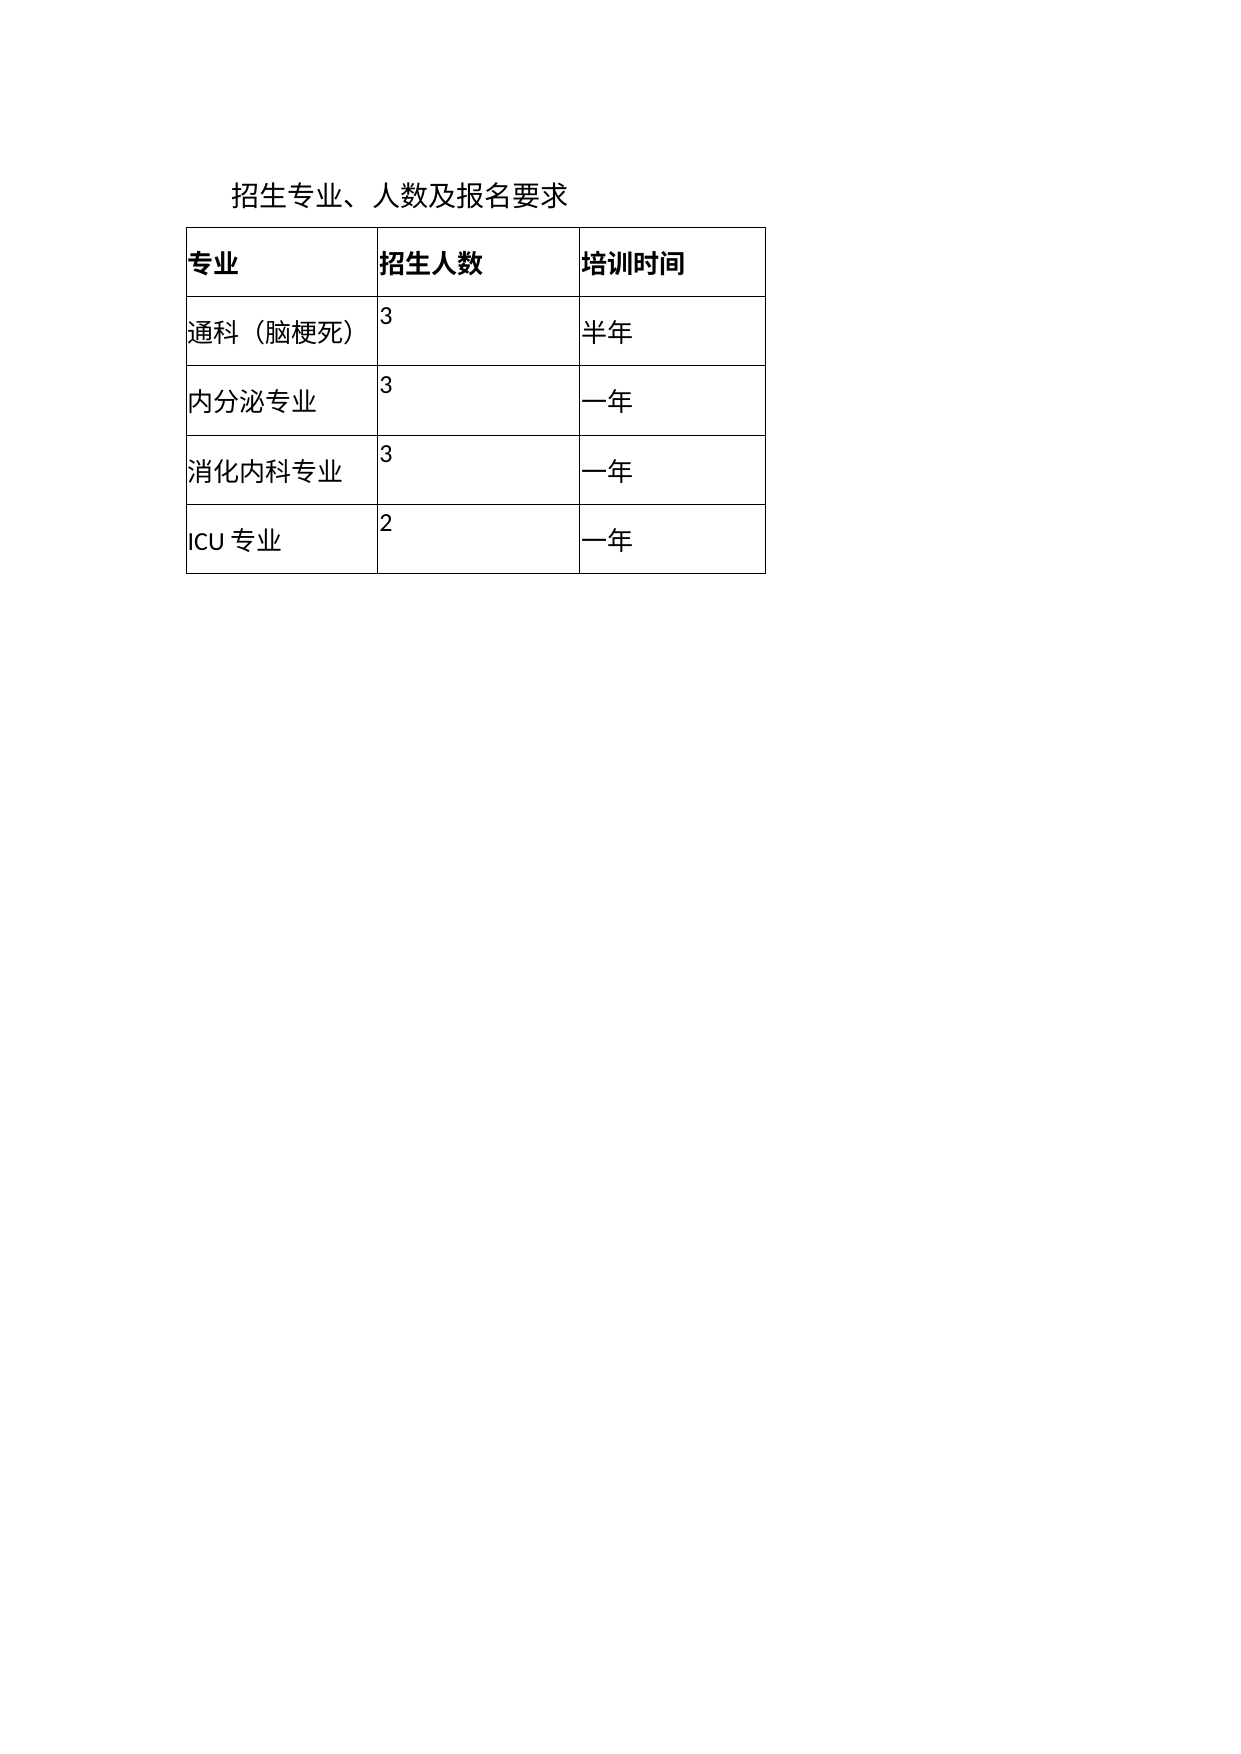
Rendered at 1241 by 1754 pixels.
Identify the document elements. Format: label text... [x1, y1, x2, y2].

table_cell 通科（脑梗死） [187, 297, 377, 365]
table_header 专业 [187, 228, 377, 296]
table_cell 3 [378, 436, 579, 504]
table_header 培训时间 [580, 228, 765, 296]
table_cell 一年 [580, 505, 765, 573]
table_header 招生人数 [378, 228, 579, 296]
table_cell 一年 [580, 366, 765, 434]
table_cell 2 [378, 505, 579, 573]
table_cell ICU专业 [187, 505, 377, 573]
table_cell 内分泌专业 [187, 366, 377, 434]
table_cell 一年 [580, 436, 765, 504]
table_cell 3 [378, 366, 579, 434]
text 招生专业、人数及报名要求 [187, 162, 1053, 227]
table_cell 半年 [580, 297, 765, 365]
table_cell 消化内科专业 [187, 436, 377, 504]
table_cell 3 [378, 297, 579, 365]
